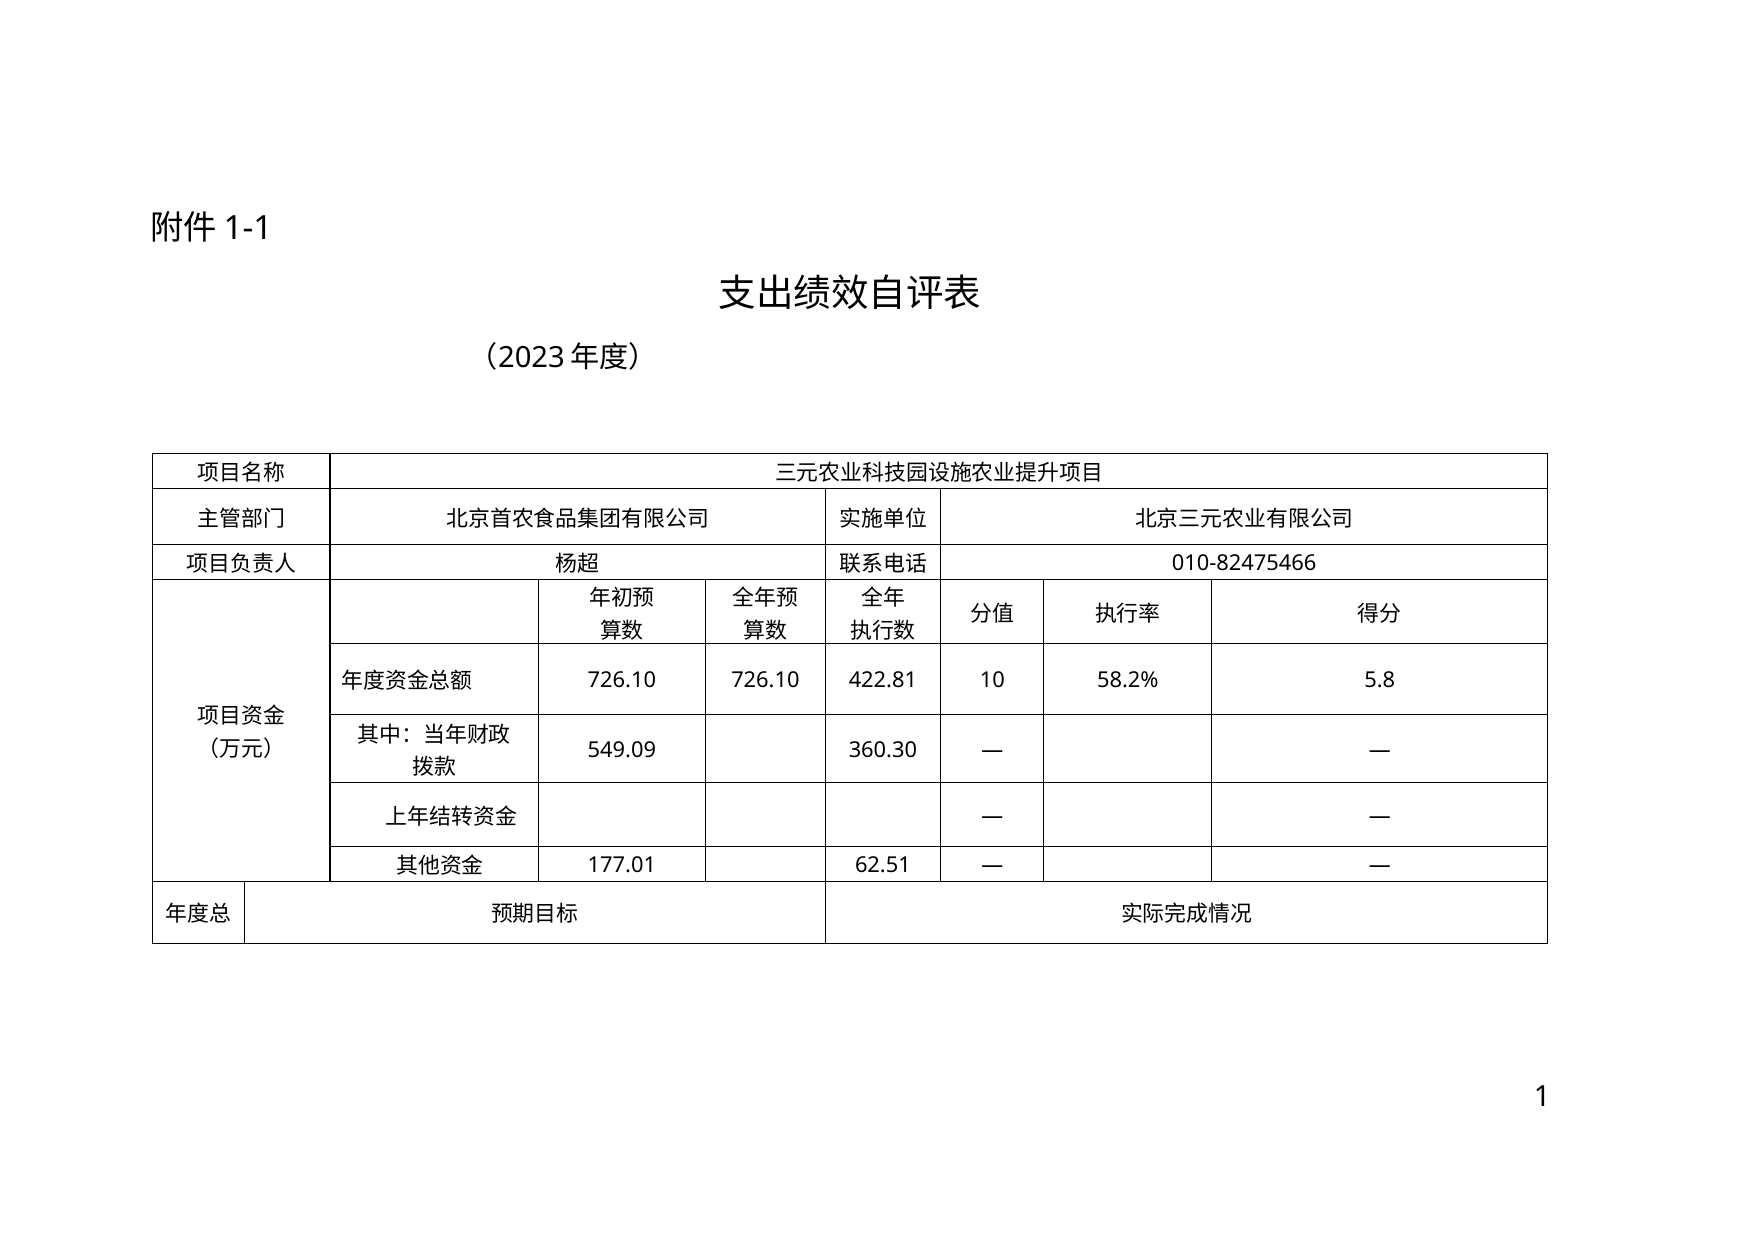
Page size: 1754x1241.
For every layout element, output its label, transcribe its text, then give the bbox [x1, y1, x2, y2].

table_cell — [941, 783, 1043, 846]
text （2023年度） [150, 323, 1550, 388]
table_cell — [941, 847, 1043, 881]
table_cell 全年预 算数 [706, 580, 825, 643]
table_cell 10 [941, 644, 1043, 714]
table_cell — [1212, 847, 1547, 881]
table_cell 联系电话 [826, 545, 940, 579]
table_cell 年初预 算数 [539, 580, 705, 643]
table_cell 726.10 [706, 644, 825, 714]
table_cell 全年 执行数 [826, 580, 940, 643]
table_cell 177.01 [539, 847, 705, 881]
table_cell 预期目标 [245, 882, 825, 943]
table_cell 项目资金 （万元） [153, 580, 329, 881]
table_cell [826, 783, 940, 846]
table_cell 其中：当年财政 拨款 [331, 715, 538, 782]
table_cell 上年结转资金 [331, 783, 538, 846]
table_cell 执行率 [1044, 580, 1211, 643]
table_header 项目名称 [153, 454, 329, 487]
table_cell 主管部门 [153, 489, 329, 544]
table_cell [1044, 715, 1211, 782]
text 附件1-1 [150, 193, 1550, 258]
table_cell 726.10 [539, 644, 705, 714]
table_cell [1044, 847, 1211, 881]
table_cell [331, 580, 538, 643]
table_cell 实际完成情况 [826, 882, 1547, 943]
table_cell — [941, 715, 1043, 782]
table_cell 年度资金总额 [331, 644, 538, 714]
table_cell 360.30 [826, 715, 940, 782]
table_cell 5.8 [1212, 644, 1547, 714]
table_cell 58.2% [1044, 644, 1211, 714]
table_cell 实施单位 [826, 489, 940, 544]
table_cell 其他资金 [331, 847, 538, 881]
table_cell 549.09 [539, 715, 705, 782]
table_cell 010-82475466 [941, 545, 1547, 579]
table_cell [706, 847, 825, 881]
table_cell [706, 715, 825, 782]
table_cell 杨超 [331, 545, 825, 579]
table_cell 北京三元农业有限公司 [941, 489, 1547, 544]
text 支出绩效自评表 [150, 258, 1550, 323]
table_cell [539, 783, 705, 846]
table_cell 422.81 [826, 644, 940, 714]
table_cell [706, 783, 825, 846]
table_cell — [1212, 783, 1547, 846]
table_cell [1044, 783, 1211, 846]
table_cell 得分 [1212, 580, 1547, 643]
table_cell 分值 [941, 580, 1043, 643]
table_cell 北京首农食品集团有限公司 [331, 489, 825, 544]
table_cell 项目负责人 [153, 545, 329, 579]
table_cell 年度总体目标 [153, 882, 244, 943]
table_cell 62.51 [826, 847, 940, 881]
table_header 三元农业科技园设施农业提升项目 [331, 454, 1547, 487]
table_cell — [1212, 715, 1547, 782]
